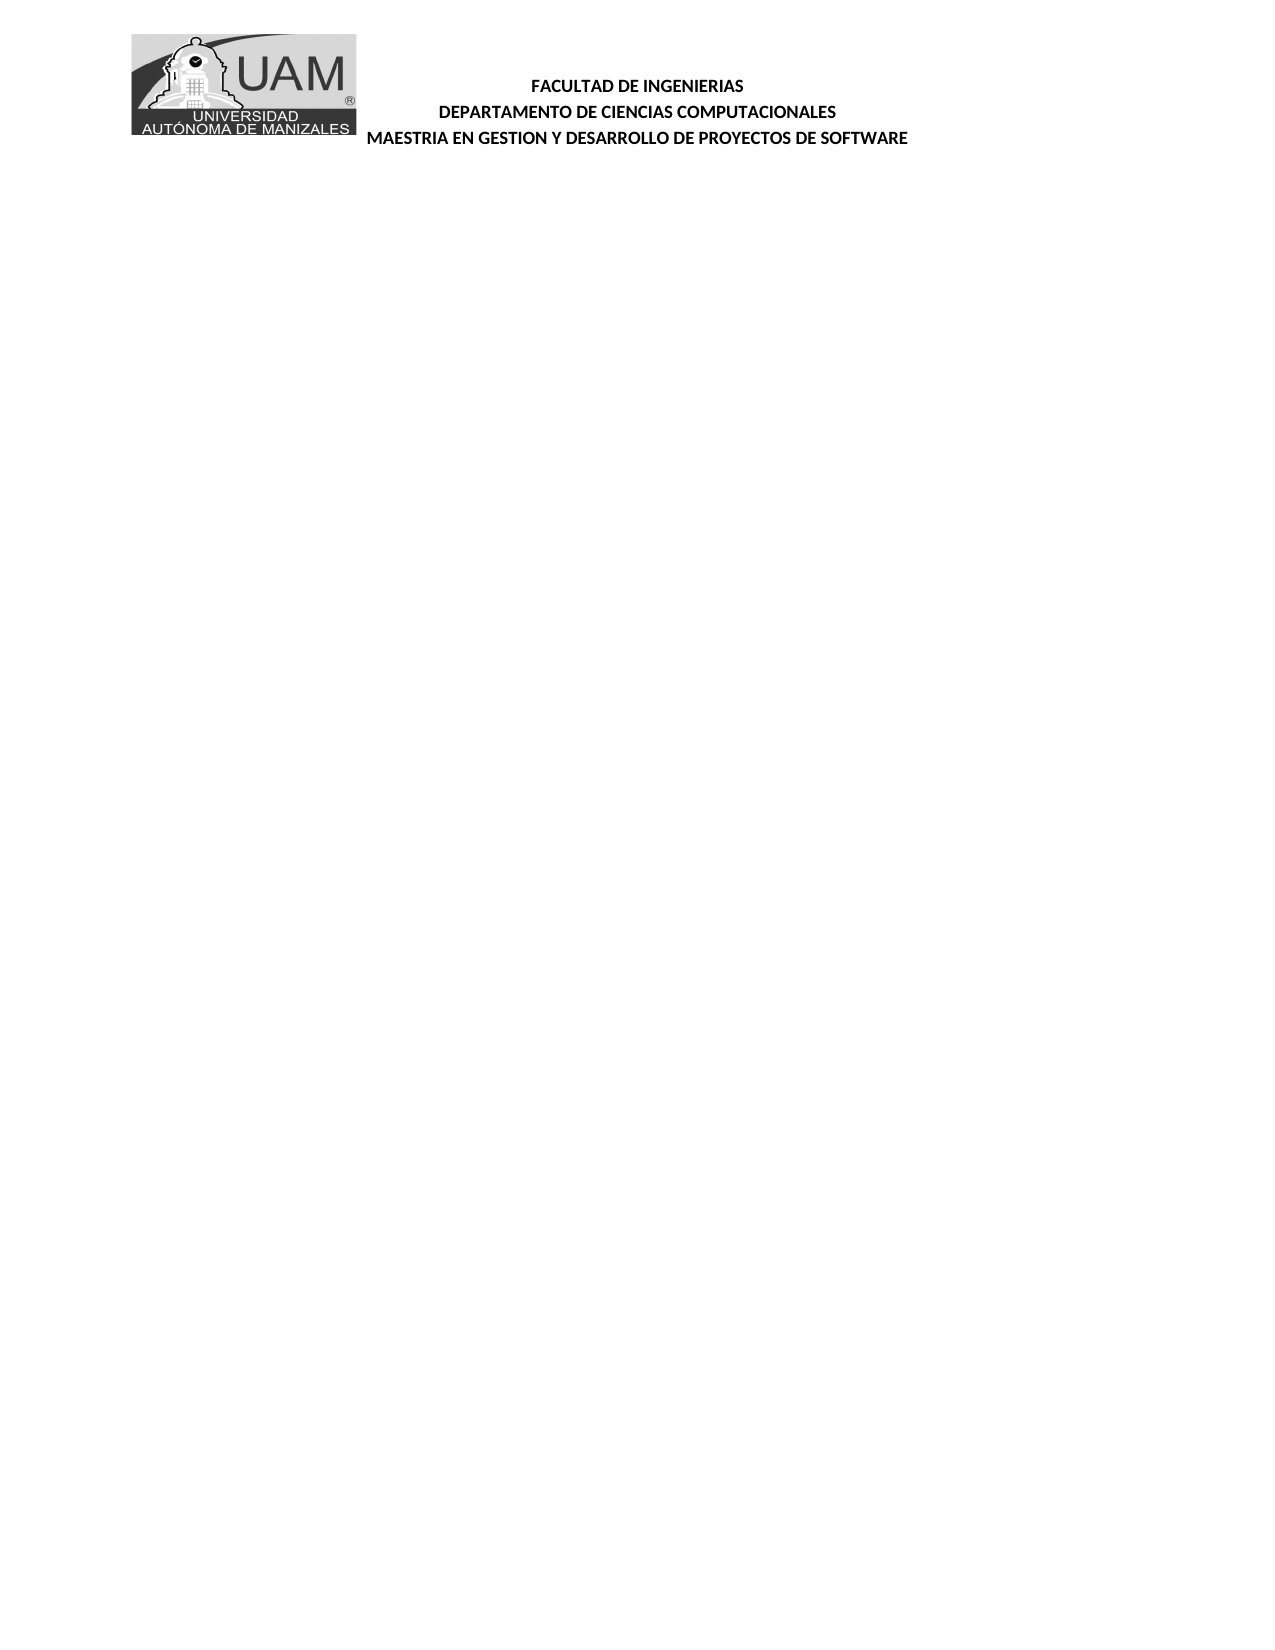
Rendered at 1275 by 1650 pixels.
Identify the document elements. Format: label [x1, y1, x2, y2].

picture [131, 34, 357, 135]
